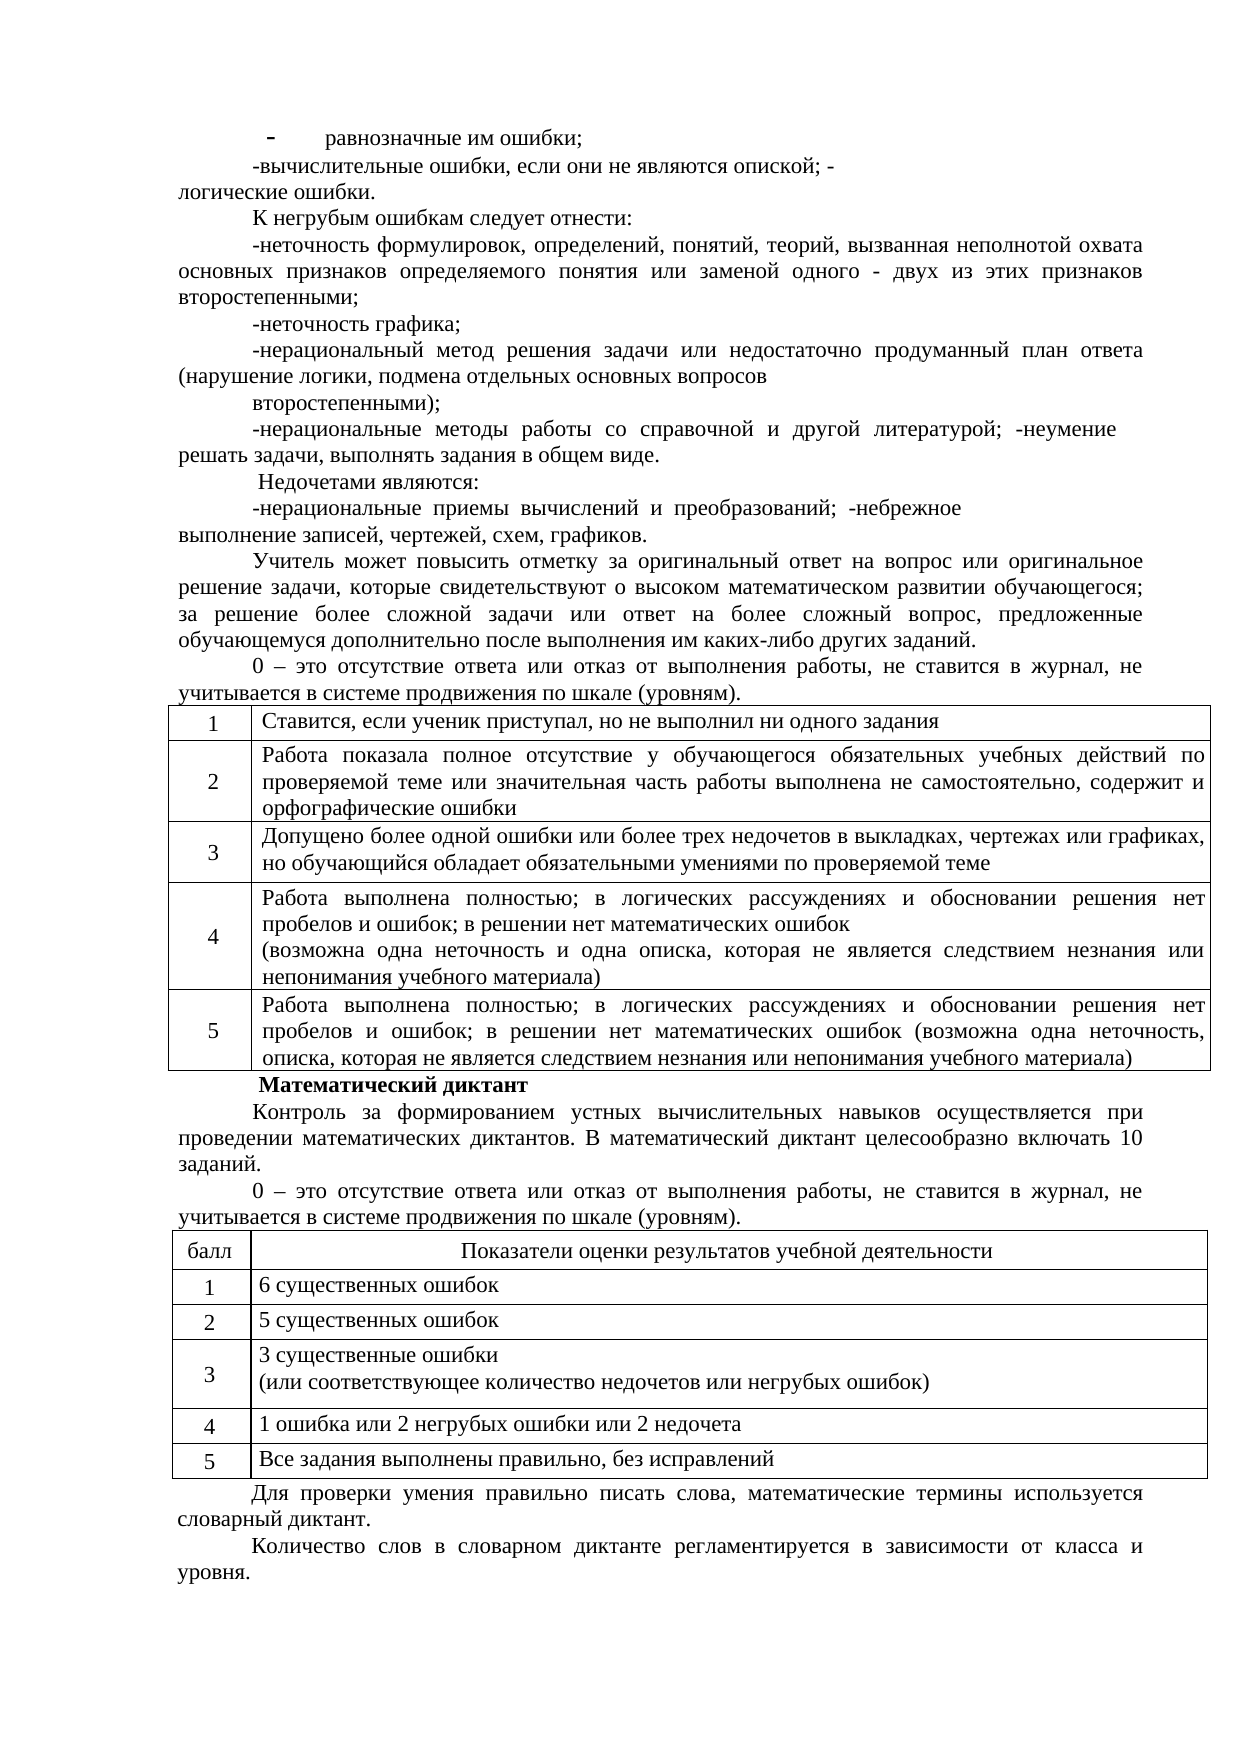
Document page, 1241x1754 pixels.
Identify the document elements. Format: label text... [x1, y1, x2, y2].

text Математический диктант [184, 1071, 1139, 1098]
table_cell Работа показала полное отсутствие у обучающегося обязательных учебных действий по проверяемой теме или значительная часть работы выполнена не самостоятельно, содержит и орфографические ошибки [252, 741, 1210, 821]
text Недочетами являются: [178, 468, 1145, 494]
table_header балл [173, 1231, 250, 1268]
table_cell 5 существенных ошибок [252, 1305, 1207, 1339]
text -нерациональный метод решения задачи или недостаточно продуманный план ответа (нарушение логики, подмена отдельных основных вопросов [178, 336, 1145, 389]
table_cell 1 [173, 1270, 250, 1304]
table_cell 3 [173, 1340, 250, 1407]
table_cell Работа выполнена полностью; в логических рассуждениях и обосновании решения нет пробелов и ошибок; в решении нет математических ошибок (возможна одна неточность и одна описка, которая не является следствием незнания или непонимания учебного материала) [252, 883, 1210, 989]
table_cell 2 [169, 741, 251, 821]
table_header Ставится, если ученик приступал, но не выполнил ни одного задания [252, 706, 1210, 739]
table_cell 3 существенные ошибки (или соответствующее количество недочетов или негрубых ошибок) [252, 1340, 1207, 1407]
table_cell Допущено более одной ошибки или более трех недочетов в выкладках, чертежах или графиках, но обучающийся обладает обязательными умениями по проверяемой теме [252, 822, 1210, 882]
table_cell 5 [173, 1444, 250, 1478]
table_header Показатели оценки результатов учебной деятельности [252, 1231, 1207, 1268]
table_cell 4 [169, 883, 251, 989]
table_cell 2 [173, 1305, 250, 1339]
text К негрубым ошибкам следует отнести: [178, 204, 1145, 231]
table_cell 4 [173, 1409, 250, 1442]
text 0 – это отсутствие ответа или отказ от выполнения работы, не ставится в журнал, не учитывается в системе продвижения по шкале (уровням). [178, 1177, 1145, 1229]
text -нерациональные приемы вычислений и преобразований; -небрежное выполнение записей, чертежей, схем, графиков. [178, 494, 962, 547]
list равнозначные им ошибки; [192, 118, 1145, 152]
table_cell Все задания выполнены правильно, без исправлений [252, 1444, 1207, 1478]
table_cell 5 [169, 990, 251, 1070]
table_header 1 [169, 706, 251, 739]
text 0 – это отсутствие ответа или отказ от выполнения работы, не ставится в журнал, не учитывается в системе продвижения по шкале (уровням). [178, 652, 1145, 705]
text Учитель может повысить отметку за оригинальный ответ на вопрос или оригинальное решение задачи, которые свидетельствуют о высоком математическом развитии обучающегося; за решение более сложной задачи или ответ на более сложный вопрос, предложенные обучающемуся дополнительно после выполнения им каких-либо других заданий. [178, 547, 1145, 652]
text -нерациональные методы работы со справочной и другой литературой; -неумение решать задачи, выполнять задания в общем виде. [178, 415, 1117, 468]
text -неточность формулировок, определений, понятий, теорий, вызванная неполнотой охвата основных признаков определяемого понятия или заменой одного - двух из этих признаков второстепенными; [178, 231, 1145, 310]
text второстепенными); [178, 389, 1145, 415]
text -неточность графика; [178, 310, 1145, 336]
text -вычислительные ошибки, если они не являются опиской; - логические ошибки. [178, 152, 835, 204]
text Контроль за формированием устных вычислительных навыков осуществляется при проведении математических диктантов. В математический диктант целесообразно включать 10 заданий. [178, 1098, 1145, 1177]
text Количество слов в словарном диктанте регламентируется в зависимости от класса и уровня. [177, 1532, 1145, 1584]
table_cell 6 существенных ошибок [252, 1270, 1207, 1304]
text Для проверки умения правильно писать слова, математические термины используется словарный диктант. [177, 1479, 1145, 1532]
table_cell 3 [169, 822, 251, 882]
table_cell 1 ошибка или 2 негрубых ошибки или 2 недочета [252, 1409, 1207, 1442]
table_cell Работа выполнена полностью; в логических рассуждениях и обосновании решения нет пробелов и ошибок; в решении нет математических ошибок (возможна одна неточность, описка, которая не является следствием незнания или непонимания учебного материала) [252, 990, 1210, 1070]
